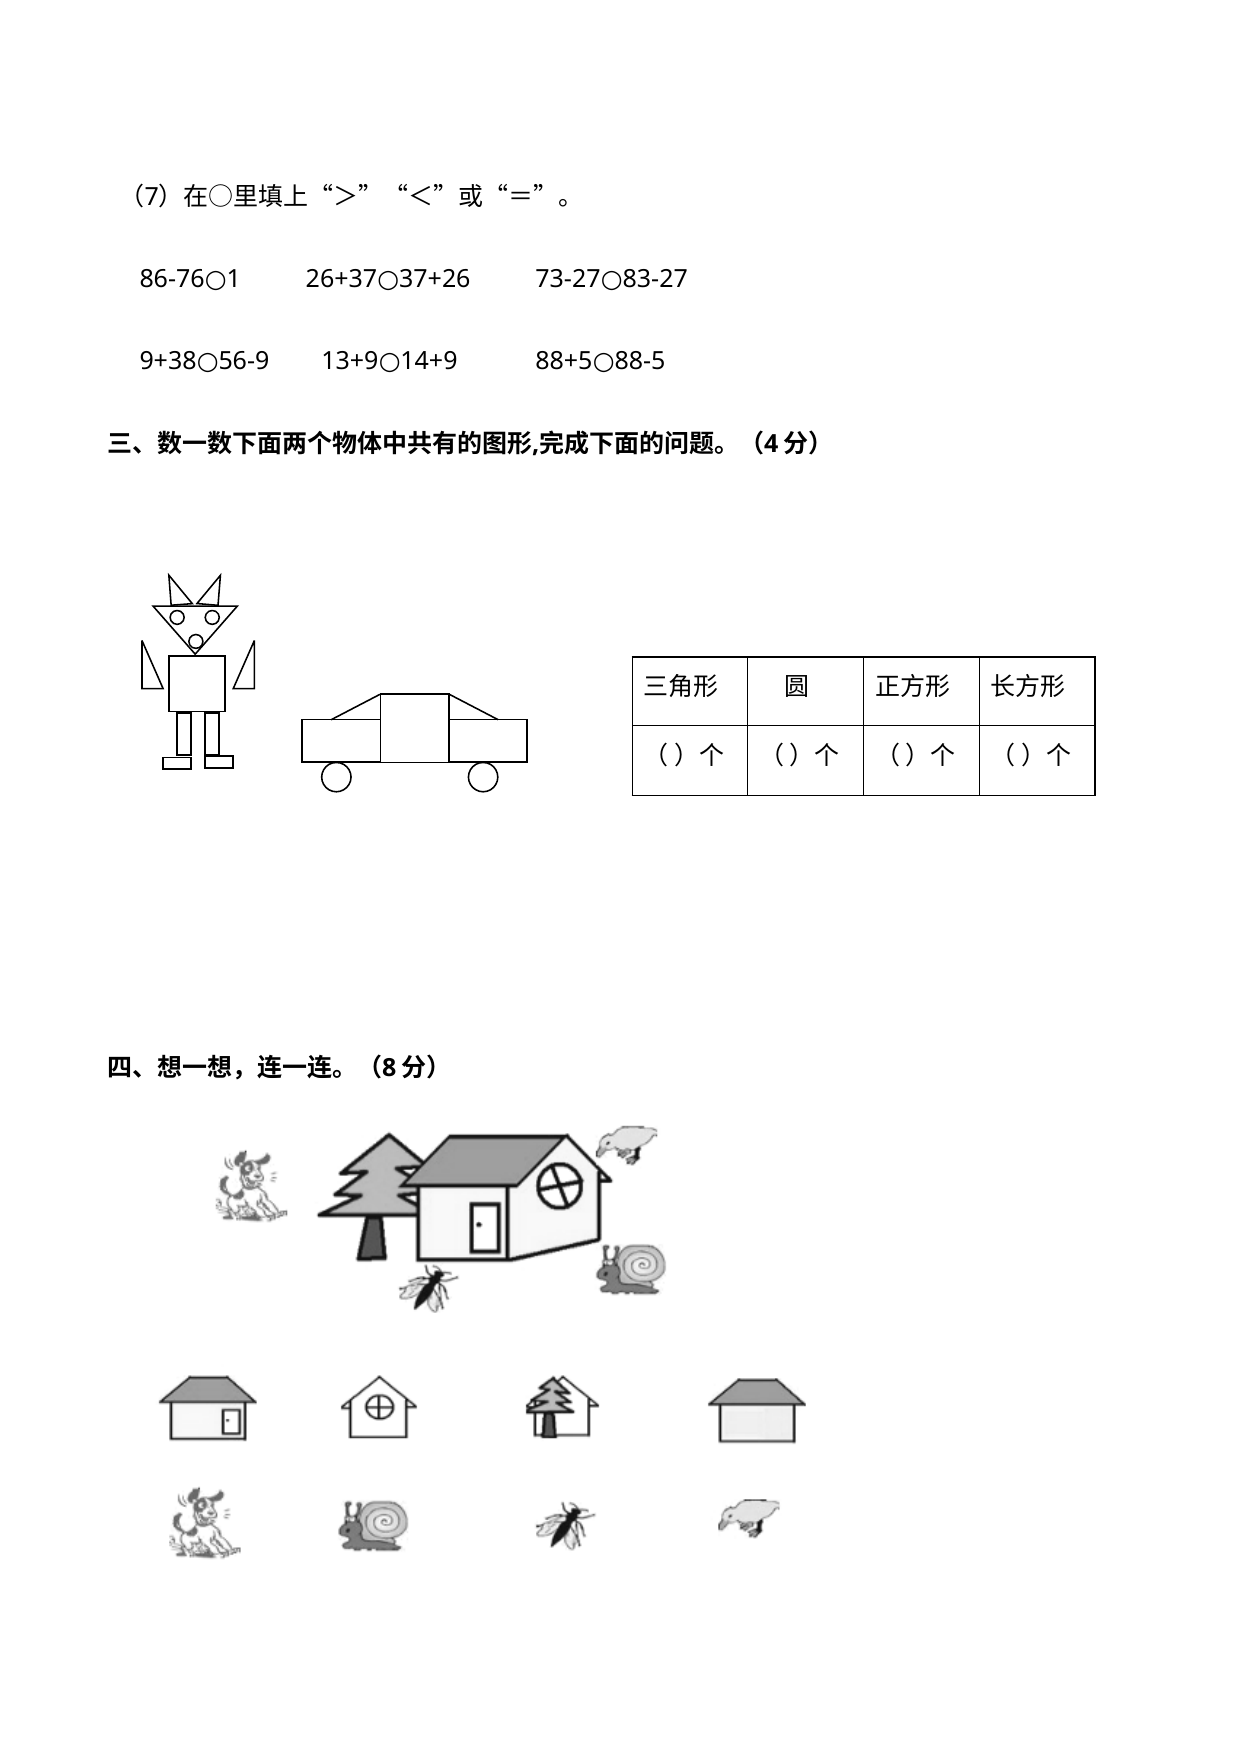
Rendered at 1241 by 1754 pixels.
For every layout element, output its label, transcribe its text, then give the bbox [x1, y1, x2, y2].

table_cell （ ）个 [748, 726, 863, 795]
table_cell （ ）个 [633, 726, 747, 795]
table_cell （ ）个 [864, 726, 979, 795]
table_header 正方形 [864, 658, 979, 725]
table_header 三角形 [633, 658, 747, 725]
text 四、想一想，连一连。（8分） [107, 1033, 1128, 1098]
table_header 长方形 [980, 658, 1094, 725]
table_cell （ ）个 [980, 726, 1094, 795]
table_header 圆 [748, 658, 863, 725]
text 9+38○56-9 13+9○14+9 88+5○88-5 [107, 327, 1128, 392]
text 三、数一数下面两个物体中共有的图形,完成下面的问题。（4分） [107, 409, 1128, 474]
text 86-76○1 26+37○37+26 73-27○83-27 [107, 245, 1128, 310]
picture [152, 1116, 807, 1566]
text （7）在○里填上“＞”“＜”或“＝”。 [107, 162, 1128, 227]
